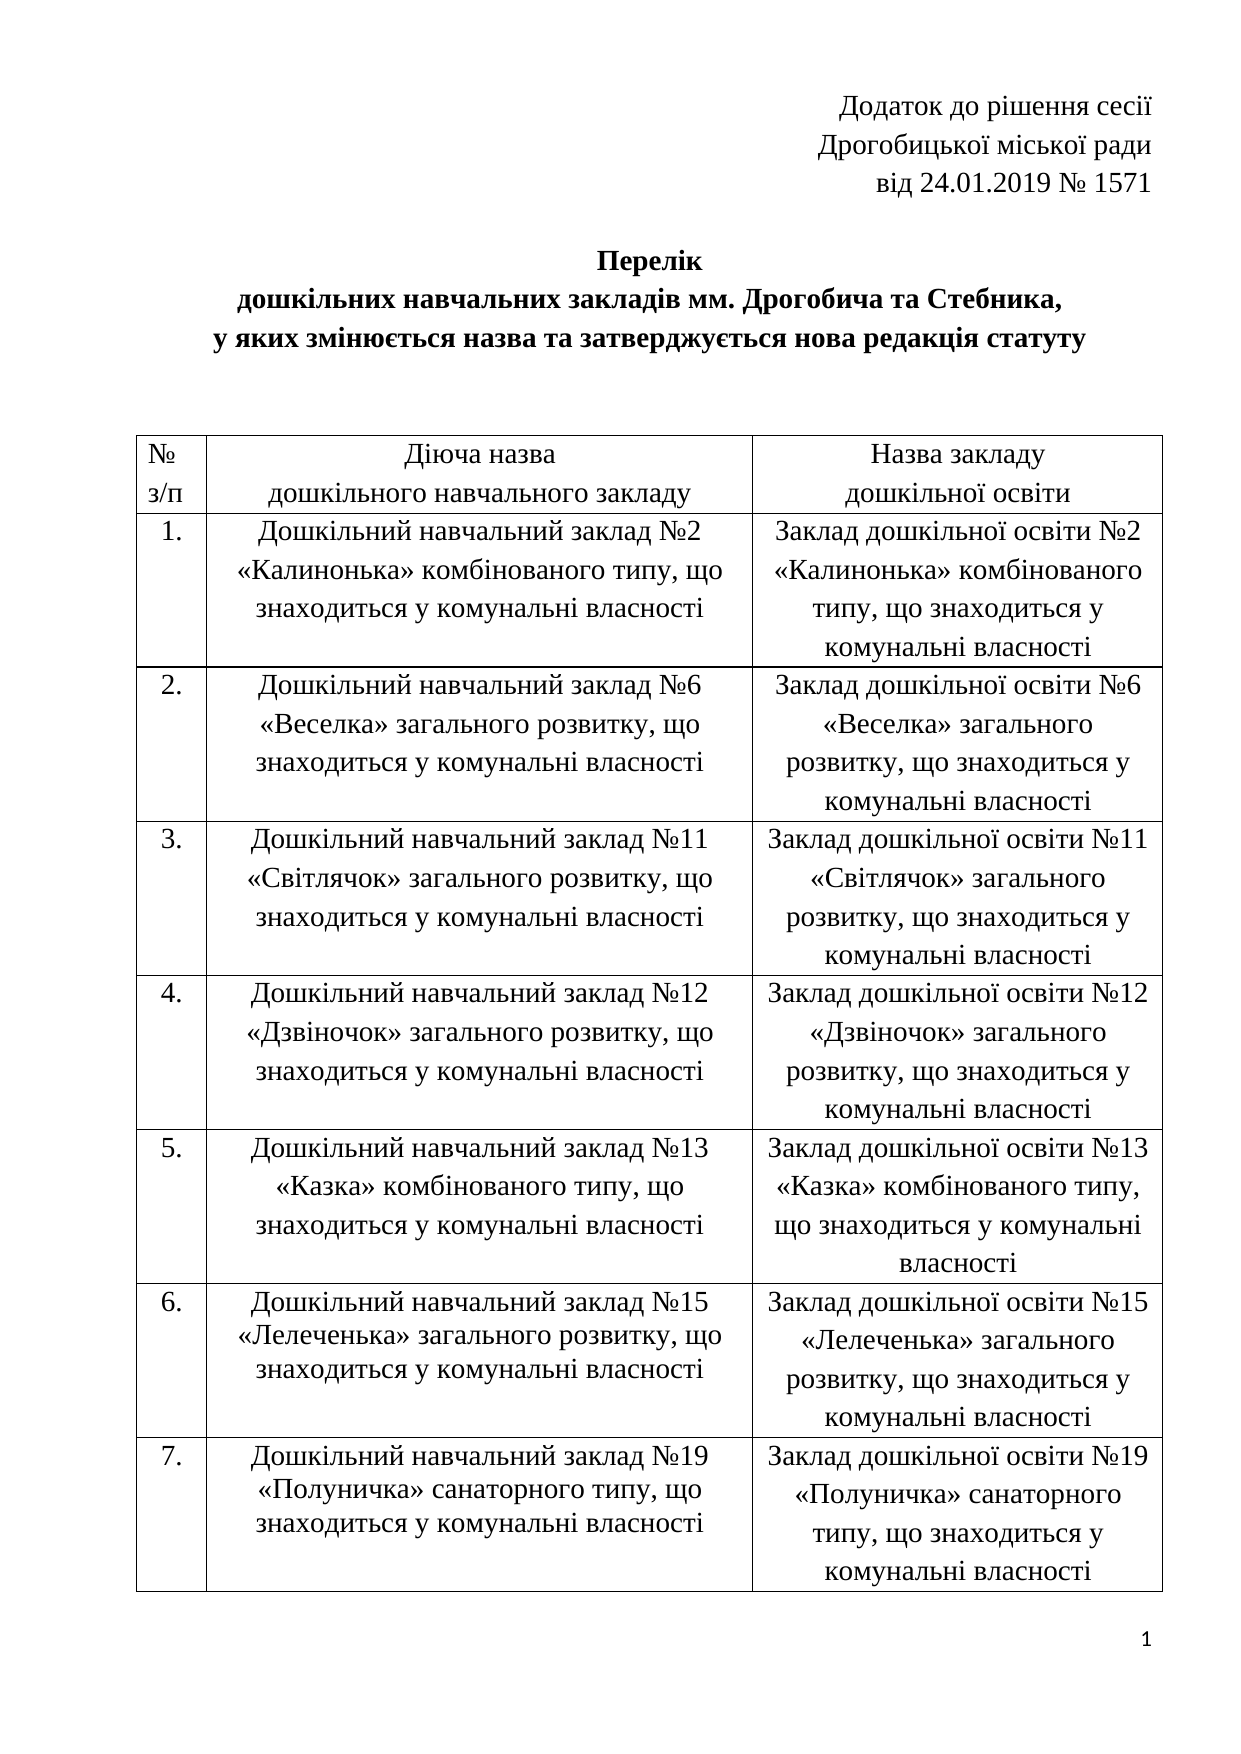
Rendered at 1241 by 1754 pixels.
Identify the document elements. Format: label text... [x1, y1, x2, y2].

text Додаток до рішення сесії [148, 88, 1152, 122]
table_cell Дошкільний навчальний заклад №12 «Дзвіночок» загального розвитку, що знаходиться у комунальні власності [207, 976, 752, 1129]
table_cell Заклад дошкільної освіти №11 «Світлячок» загального розвитку, що знаходиться у комунальні власності [753, 822, 1162, 974]
table_cell 7. [137, 1438, 206, 1591]
table_cell Заклад дошкільної освіти №19 «Полуничка» санаторного типу, що знаходиться у комунальні власності [753, 1438, 1162, 1591]
table_cell Дошкільний навчальний заклад №19 «Полуничка» санаторного типу, що знаходиться у комунальні власності [207, 1438, 752, 1591]
table_cell Дошкільний навчальний заклад №11 «Світлячок» загального розвитку, що знаходиться у комунальні власності [207, 822, 752, 974]
table_cell Заклад дошкільної освіти №2 «Калинонька» комбінованого типу, що знаходиться у комунальні власності [753, 514, 1162, 666]
table_cell Дошкільний навчальний заклад №15 «Лелеченька» загального розвитку, що знаходиться у комунальні власності [207, 1284, 752, 1437]
table_cell Дошкільний навчальний заклад №6 «Веселка» загального розвитку, що знаходиться у комунальні власності [207, 668, 752, 821]
text від 24.01.2019 № 1571 [148, 166, 1152, 199]
table_cell Заклад дошкільної освіти №13 «Казка» комбінованого типу, що знаходиться у комунальні власності [753, 1130, 1162, 1283]
text дошкільних навчальних закладів мм. Дрогобича та Стебника, [148, 281, 1152, 315]
table_cell 6. [137, 1284, 206, 1437]
text у яких змінюється назва та затверджується нова редакція статуту [148, 320, 1152, 353]
table_header № з/п [137, 436, 206, 512]
table_header Діюча назва дошкільного навчального закладу [207, 436, 752, 512]
table_cell 2. [137, 668, 206, 821]
table_header Назва закладу дошкільної освіти [753, 436, 1162, 512]
table_cell 5. [137, 1130, 206, 1283]
table_cell 4. [137, 976, 206, 1129]
table_cell Дошкільний навчальний заклад №13 «Казка» комбінованого типу, що знаходиться у комунальні власності [207, 1130, 752, 1283]
text Перелік [148, 243, 1152, 276]
table_cell 3. [137, 822, 206, 974]
text Дрогобицької міської ради [148, 127, 1152, 161]
table_cell Заклад дошкільної освіти №15 «Лелеченька» загального розвитку, що знаходиться у комунальні власності [753, 1284, 1162, 1437]
table_cell Заклад дошкільної освіти №12 «Дзвіночок» загального розвитку, що знаходиться у комунальні власності [753, 976, 1162, 1129]
table_cell 1. [137, 514, 206, 666]
table_cell Заклад дошкільної освіти №6 «Веселка» загального розвитку, що знаходиться у комунальні власності [753, 668, 1162, 821]
table_cell Дошкільний навчальний заклад №2 «Калинонька» комбінованого типу, що знаходиться у комунальні власності [207, 514, 752, 666]
